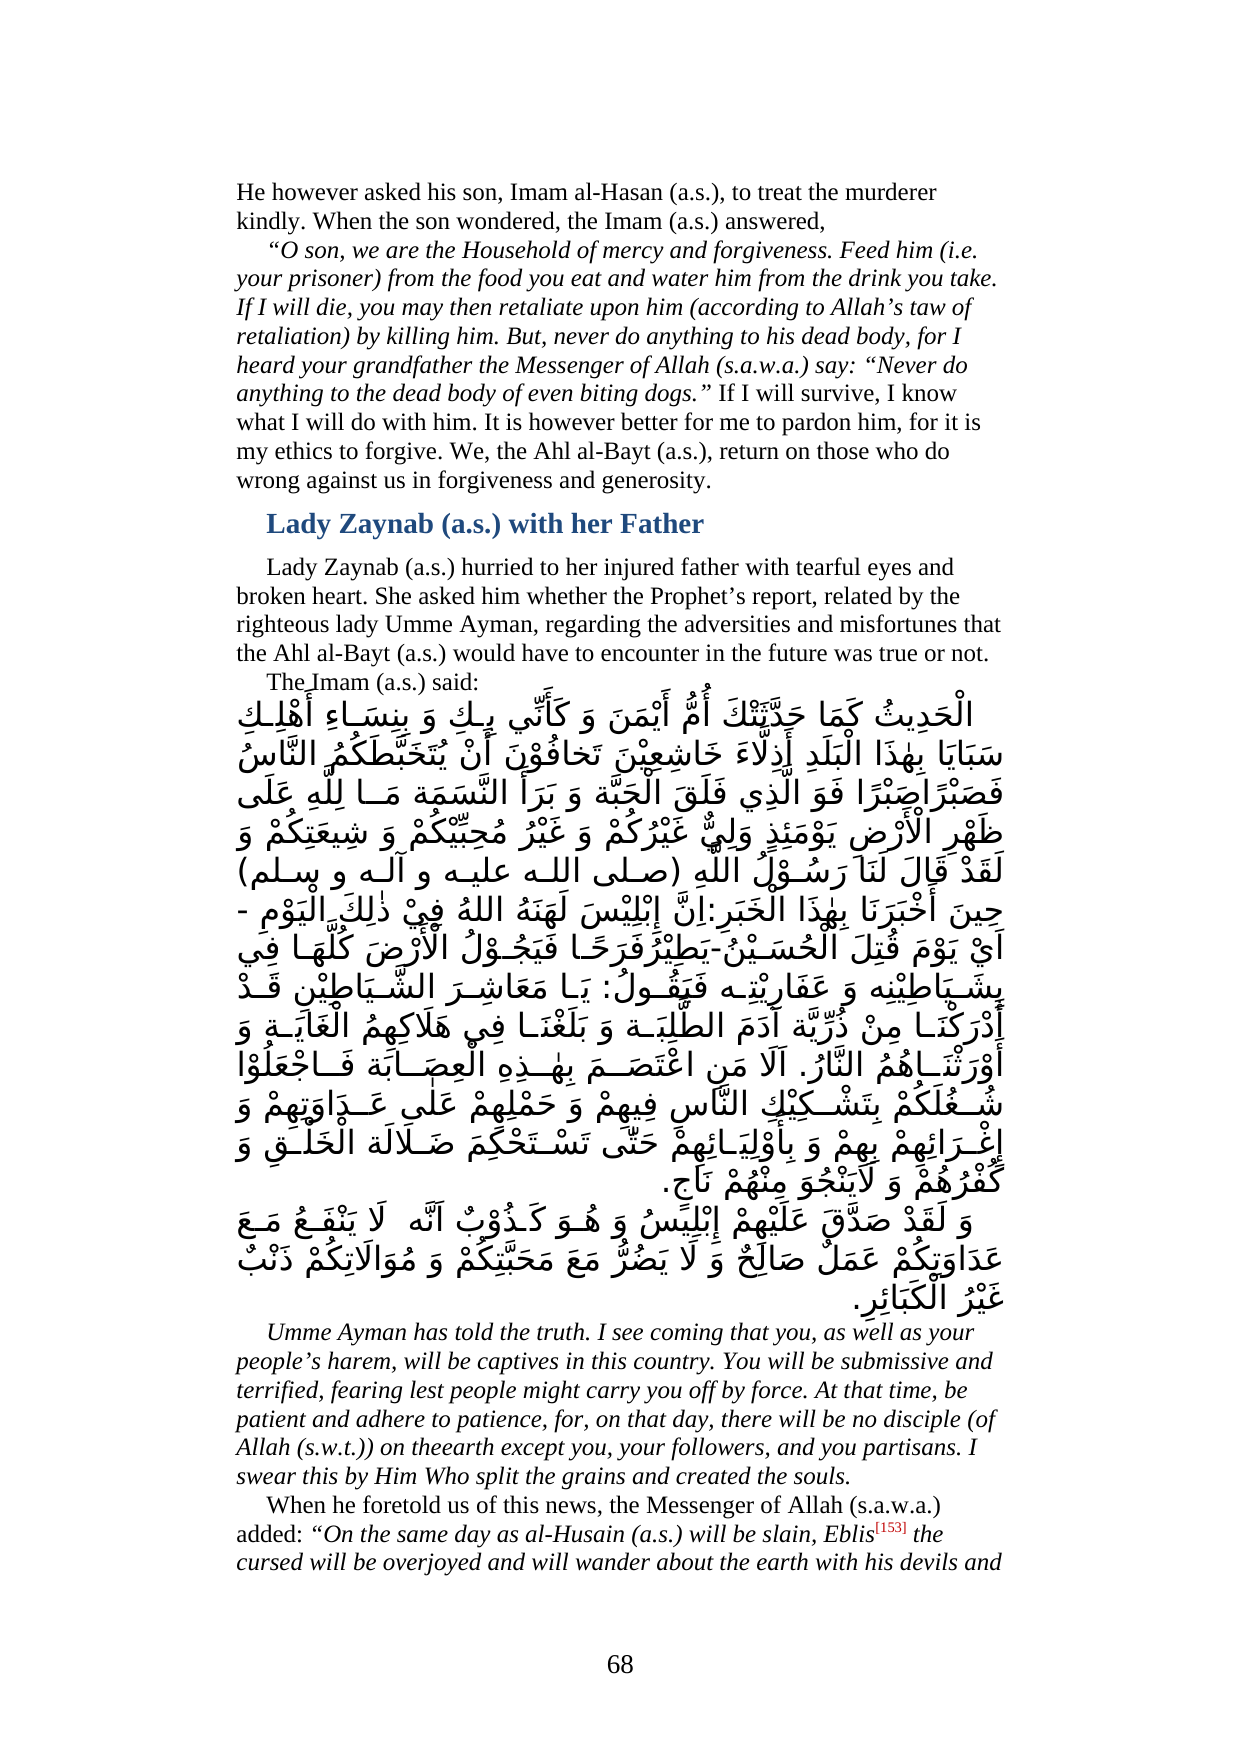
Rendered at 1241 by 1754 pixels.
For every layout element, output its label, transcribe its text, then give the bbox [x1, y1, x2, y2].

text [236, 1490, 1004, 1576]
text “O son, we are the Household of mercy and forgiveness. Feed him (i.e. your prisoner) from the food you eat and water him from the drink you take. If I will die, you may then retaliate upon him (according to Allah’s taw of retaliation) by killing him. But, never do anything to his dead body, for I heard your grandfather the Messenger of Allah (s.a.w.a.) say: “Never do anything to the dead body of even biting dogs.” If I will survive, I know what I will do with him. It is however better for me to pardon him, for it is my ethics to forgive. We, the Ahl al-Bayt (a.s.), return on those who do wrong against us in forgiveness and generosity. [236, 235, 1004, 493]
subtitle Lady Zaynab (a.s.) with her Father [236, 506, 1004, 539]
text الْحَدِيثُ كَمَا حَدَّثَتْكَ أُمُّ أَيْمَنَ وَ كَأَنِّي بِكِ وَ بِنِسَاءِ أَهْلِكِ سَبَايَا بِهٰذَا الْبَلَدِ أَذِلَّاءَ خَاشِعِيْنَ تَخافُوْنَ أَنْ يُتَخَبَّطَكُمُ النَّاسُ فَصَبْرًاصَبْرًا فَوَ الَّذِي فَلَقَ الْحَبَّة وَ بَرَأَ النَّسَمَة مَا لِلَّهِ عَلَى ظَهْرِ الْأَرْضِ يَوْمَئِذٍ وَلِيٌّ غَيْرُكُمْ وَ غَيْرُ مُحِبِّيْكُمْ وَ شِيعَتِكُمْ وَ لَقَدْ قَالَ لَنَا رَسُوْلُ اللَّهِ (صلی الله علیه و آله و سلم) حِينَ أَخْبَرَنَا بِهٰذَا الْخَبَرِ:اِنَّ إِبْلِيْسَ لَهَنَهُ اللهُ فِيْ ذٰلِكَ الْيَوْمِ - اَيْ يَوْمَ قُتِلَ الْحُسَيْنُ-يَطِيْرُفَرَحًا فَيَجُوْلُ الْأَرْضَ كُلَّهَا فِي بِشَيَاطِيْنِه وَ عَفَارِيْتِه فَيَقُولُ: يَا مَعَاشِرَ الشَّيَاطِيْنِ قَدْ أَدْرَكْنَا مِنْ ذُرِّيَّة آدَمَ الطَّلِبَة وَ بَلَغْنَا فِي هَلَاكِهِمُ الْغَايَة وَ أَوْرَثْنَاهُمُ النَّارُ. اَلَا مَنِ اعْتَصَمَ بِهٰذِهِ الْعِصَابَة فَاجْعَلُوْا شُغُلَكُمْ بِتَشْكِيْكِ النَّاسِ فِيهِمْ وَ حَمْلِهِمْ عَلٰى عَدَاوَتِهِمْ وَ إِغْرَائِهِمْ بِهِمْ وَ بِأَوْلِيَائِهِمْ حَتّٰى تَسْتَحْكِمَ ضَلَالَة الْخَلْقِ وَ كُفْرُهُمْ وَ لَايَنْجُوَ مِنْهُمْ نَاجٍ. [236, 696, 1004, 1201]
text The Imam (a.s.) said: [236, 667, 1004, 696]
text Umme Ayman has told the truth. I see coming that you, as well as your people’s harem, will be captives in this country. You will be submissive and terrified, fearing lest people might carry you off by force. At that time, be patient and adhere to patience, for, on that day, there will be no disciple (of Allah (s.w.t.)) on theearth except you, your followers, and you partisans. I swear this by Him Who split the grains and created the souls. [236, 1317, 1004, 1490]
text وَ لَقَدْ صَدَّقَ عَلَيْهِمْ إِبْلِيسُ وَ هُوَ كَذُوْبٌ اَنَّه لَا يَنْفَعُ مَعَ عَدَاوَتِكُمْ عَمَلٌ صَالِحٌ وَ لَا يَضُرُّ مَعَ مَحَبَّتِكُمْ وَ مُوَالَاتِكُمْ ذَنْبٌ غَيْرُ الْكَبَائِرِ. [236, 1201, 1004, 1317]
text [236, 177, 1004, 235]
text Lady Zaynab (a.s.) hurried to her injured father with tearful eyes and broken heart. She asked him whether the Prophet’s report, related by the righteous lady Umme Ayman, regarding the adversities and misfortunes that the Ahl al-Bayt (a.s.) would have to encounter in the future was true or not. [236, 552, 1004, 667]
